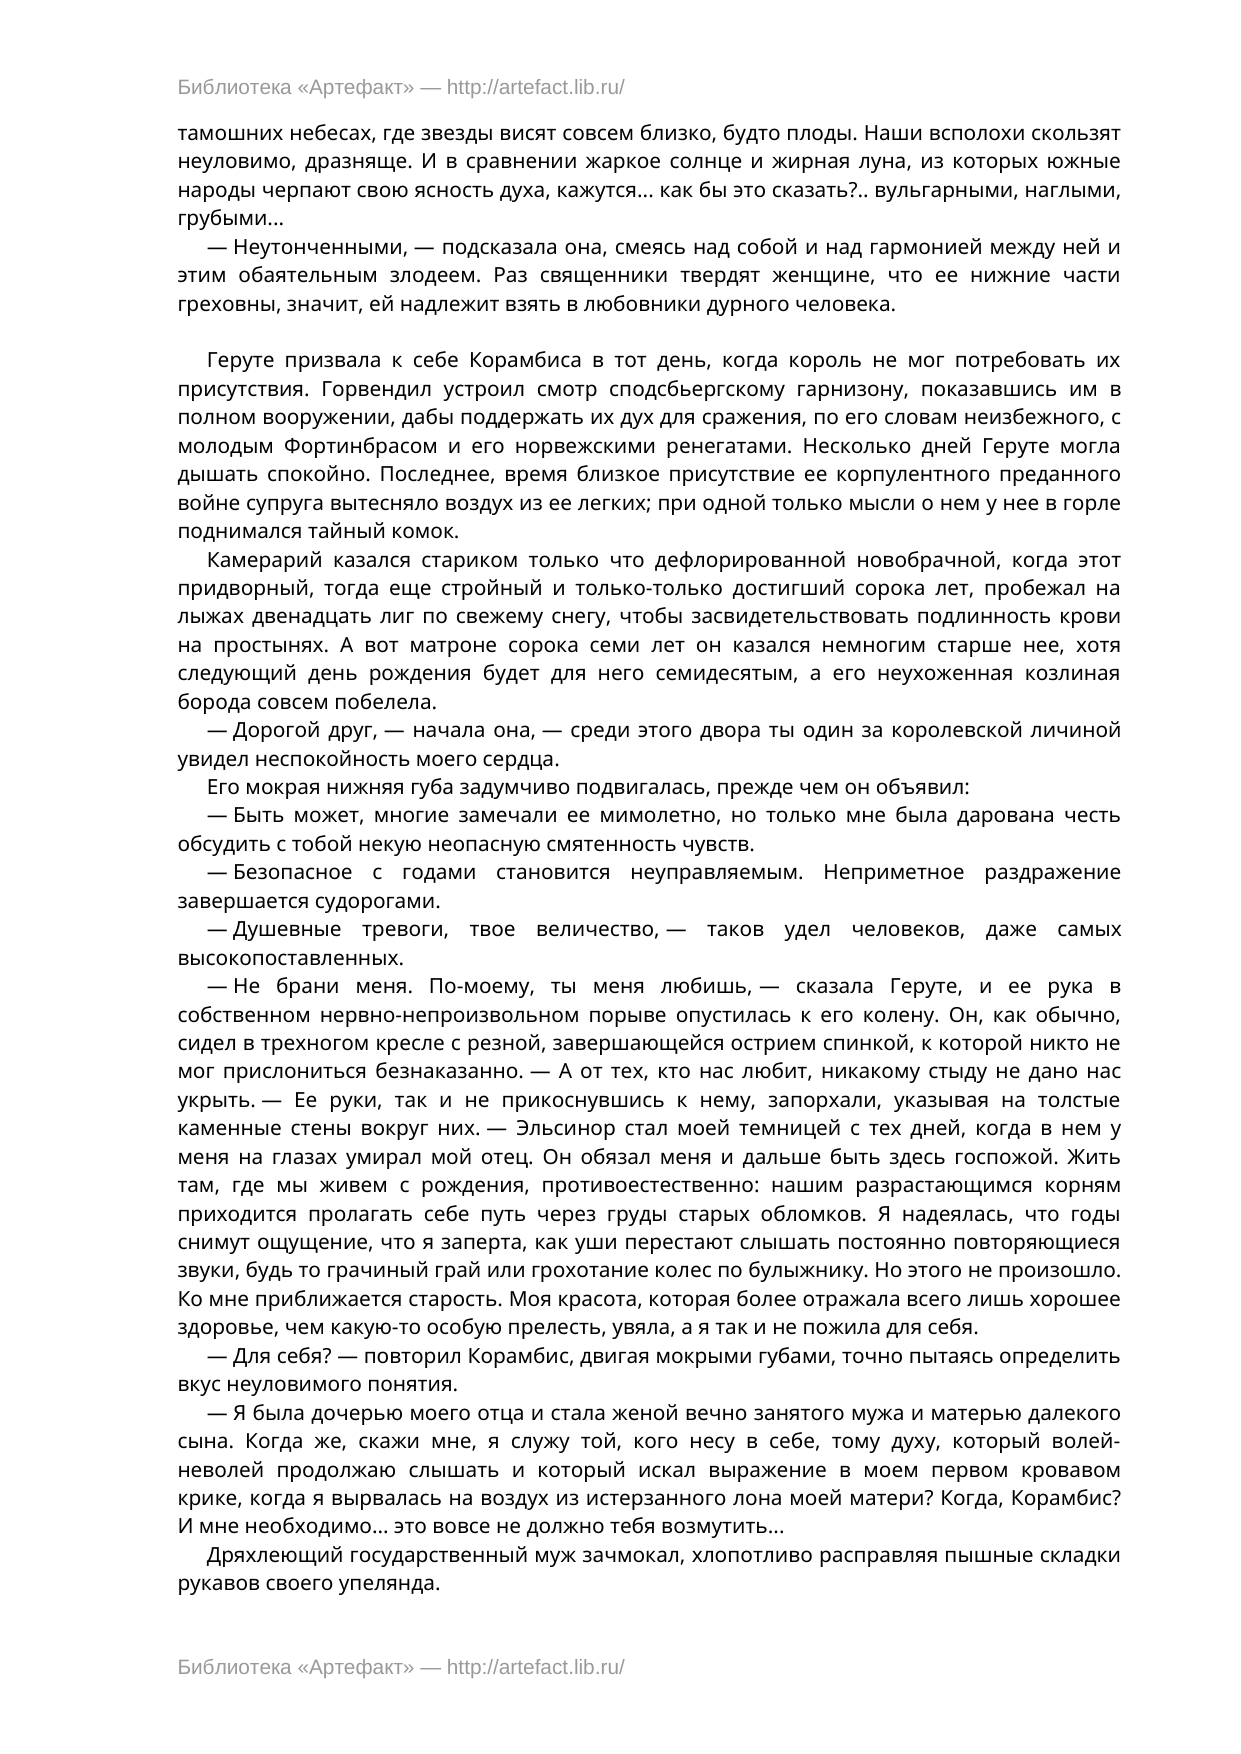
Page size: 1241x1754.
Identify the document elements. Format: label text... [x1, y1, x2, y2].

text — Быть может, многие замечали ее мимолетно, но только мне была дарована честь обсудить с тобой некую неопасную смятенность чувств. [177, 801, 1122, 857]
text Его мокрая нижняя губа задумчиво подвигалась, прежде чем он объявил: [177, 772, 1122, 801]
text Камерарий казался стариком только что дефлорированной новобрачной, когда этот придворный, тогда еще стройный и только-только достигший сорока лет, пробежал на лыжах двенадцать лиг по свежему снегу, чтобы засвидетельствовать подлинность крови на простынях. А вот матроне сорока семи лет он казался немногим старше нее, хотя следующий день рождения будет для него семидесятым, а его неухоженная козлиная борода совсем побелела. [177, 545, 1122, 715]
text — Для себя? — повторил Корамбис, двигая мокрыми губами, точно пытаясь определить вкус неуловимого понятия. [177, 1341, 1122, 1398]
text Геруте призвала к себе Корамбиса в тот день, когда король не мог потребовать их присутствия. Горвендил устроил смотр сподсбьергскому гарнизону, показавшись им в полном вооружении, дабы поддержать их дух для сражения, по его словам неизбежного, с молодым Фортинбрасом и его норвежскими ренегатами. Несколько дней Геруте могла дышать спокойно. Последнее, время близкое присутствие ее корпулентного преданного войне супруга вытесняло воздух из ее легких; при одной только мысли о нем у нее в горле поднимался тайный комок. [177, 346, 1122, 545]
text — Дорогой друг, — начала она, — среди этого двора ты один за королевской личиной увидел неспокойность моего сердца. [177, 715, 1122, 772]
text — Не брани меня. По-моему, ты меня любишь, — сказала Геруте, и ее рука в собственном нервно-непроизвольном порыве опустилась к его колену. Он, как обычно, сидел в трехногом кресле с резной, завершающейся острием спинкой, к которой никто не мог прислониться безнаказанно. — А от тех, кто нас любит, никакому стыду не дано нас укрыть. — Ее руки, так и не прикоснувшись к нему, запорхали, указывая на толстые каменные стены вокруг них. — Эльсинор стал моей темницей с тех дней, когда в нем у меня на глазах умирал мой отец. Он обязал меня и дальше быть здесь госпожой. Жить там, где мы живем с рождения, противоестественно: нашим разрастающимся корням приходится пролагать себе путь через груды старых обломков. Я надеялась, что годы снимут ощущение, что я заперта, как уши перестают слышать постоянно повторяющиеся звуки, будь то грачиный грай или грохотание колес по булыжнику. Но этого не произошло. Ко мне приближается старость. Моя красота, которая более отражала всего лишь хорошее здоровье, чем какую-то особую прелесть, увяла, а я так и не пожила для себя. [177, 971, 1122, 1341]
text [177, 118, 1122, 232]
text Дряхлеющий государственный муж зачмокал, хлопотливо расправляя пышные складки рукавов своего упелянда. [177, 1540, 1122, 1597]
text — Безопасное с годами становится неуправляемым. Неприметное раздражение завершается судорогами. [177, 857, 1122, 914]
text — Душевные тревоги, твое величество, — таков удел человеков, даже самых высокопоставленных. [177, 914, 1122, 971]
text — Я была дочерью моего отца и стала женой вечно занятого мужа и матерью далекого сына. Когда же, скажи мне, я служу той, кого несу в себе, тому духу, который волей-неволей продолжаю слышать и который искал выражение в моем первом кровавом крике, когда я вырвалась на воздух из истерзанного лона моей матери? Когда, Корамбис? И мне необходимо... это вовсе не должно тебя возмутить... [177, 1398, 1122, 1540]
text — Неутонченными, — подсказала она, смеясь над собой и над гармонией между ней и этим обаятельным злодеем. Раз священники твердят женщине, что ее нижние части греховны, значит, ей надлежит взять в любовники дурного человека. [177, 232, 1122, 317]
